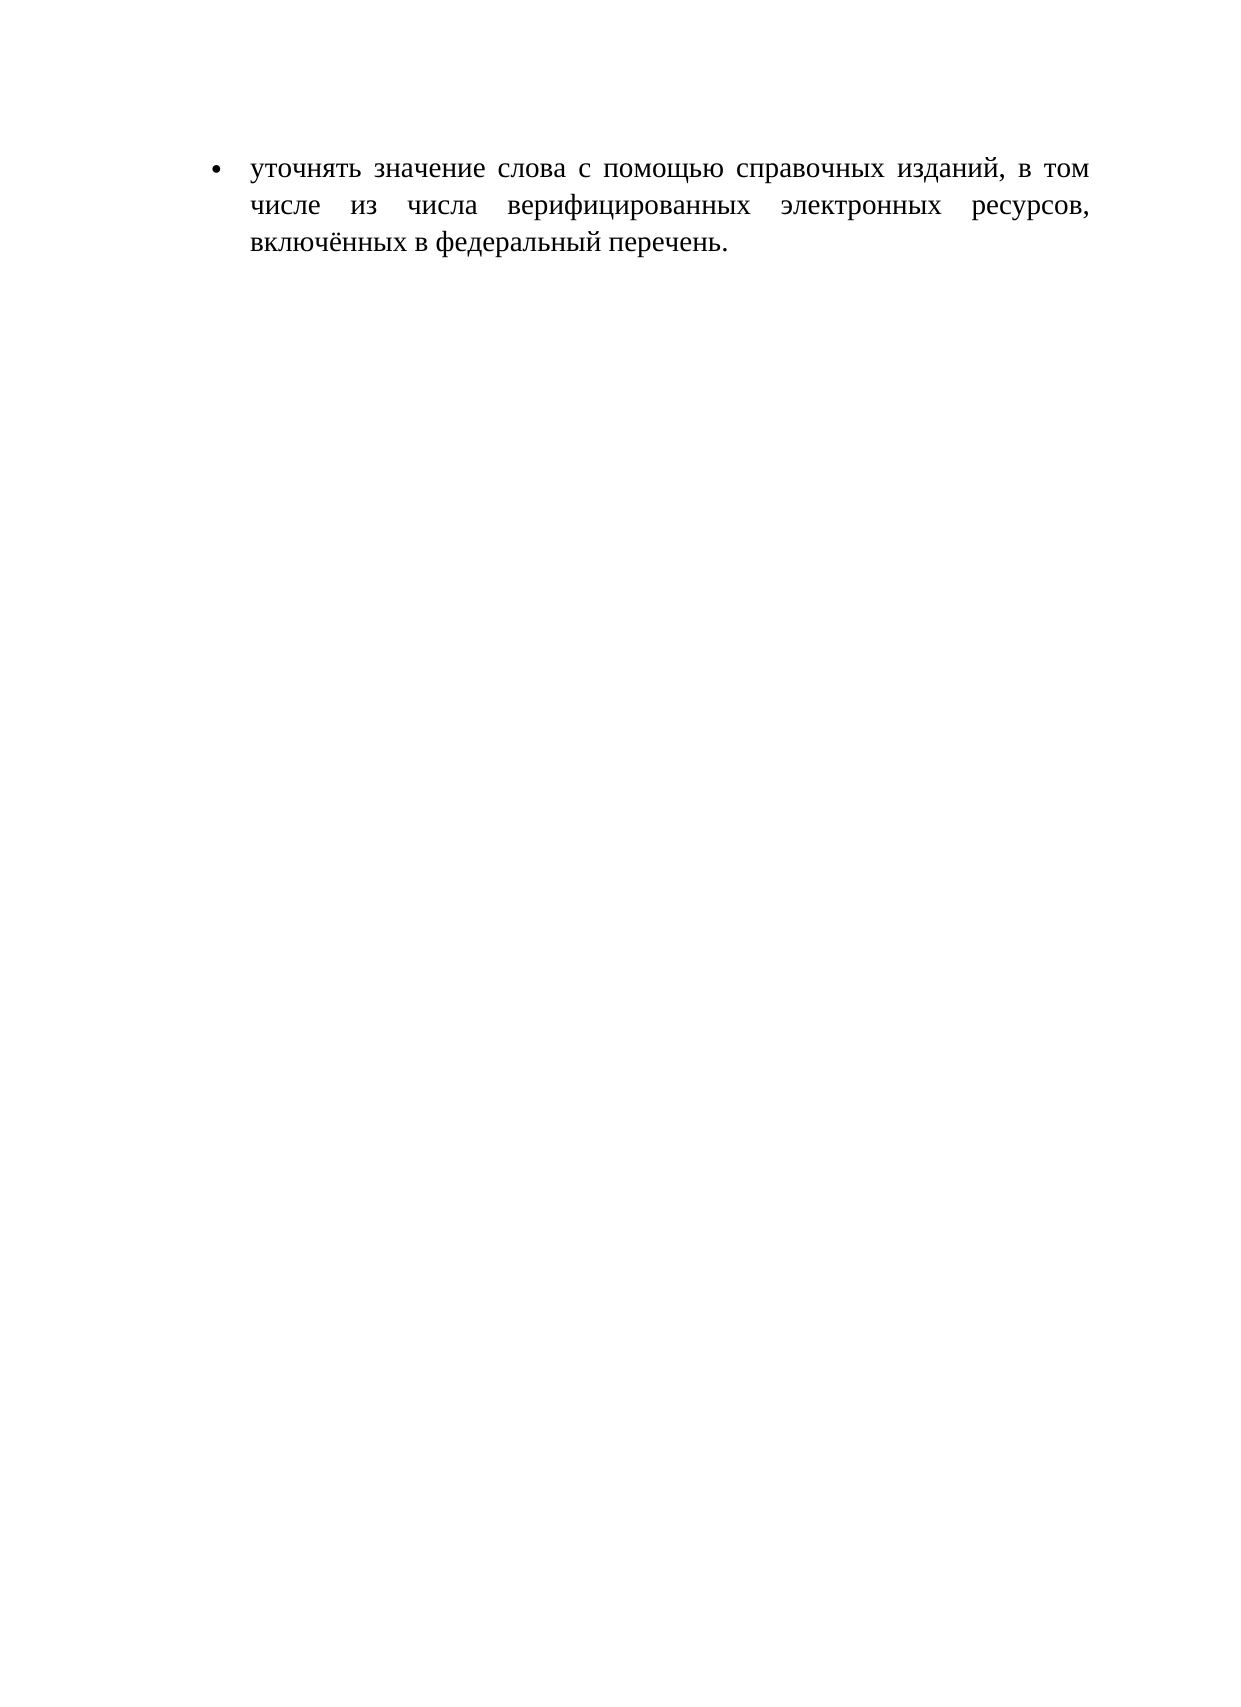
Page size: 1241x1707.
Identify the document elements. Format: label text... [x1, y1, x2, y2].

list уточнять значение слова с помощью справочных изданий, в том числе из числа верифицированных электронных ресурсов, включённых в федеральный перечень. [212, 150, 1090, 257]
